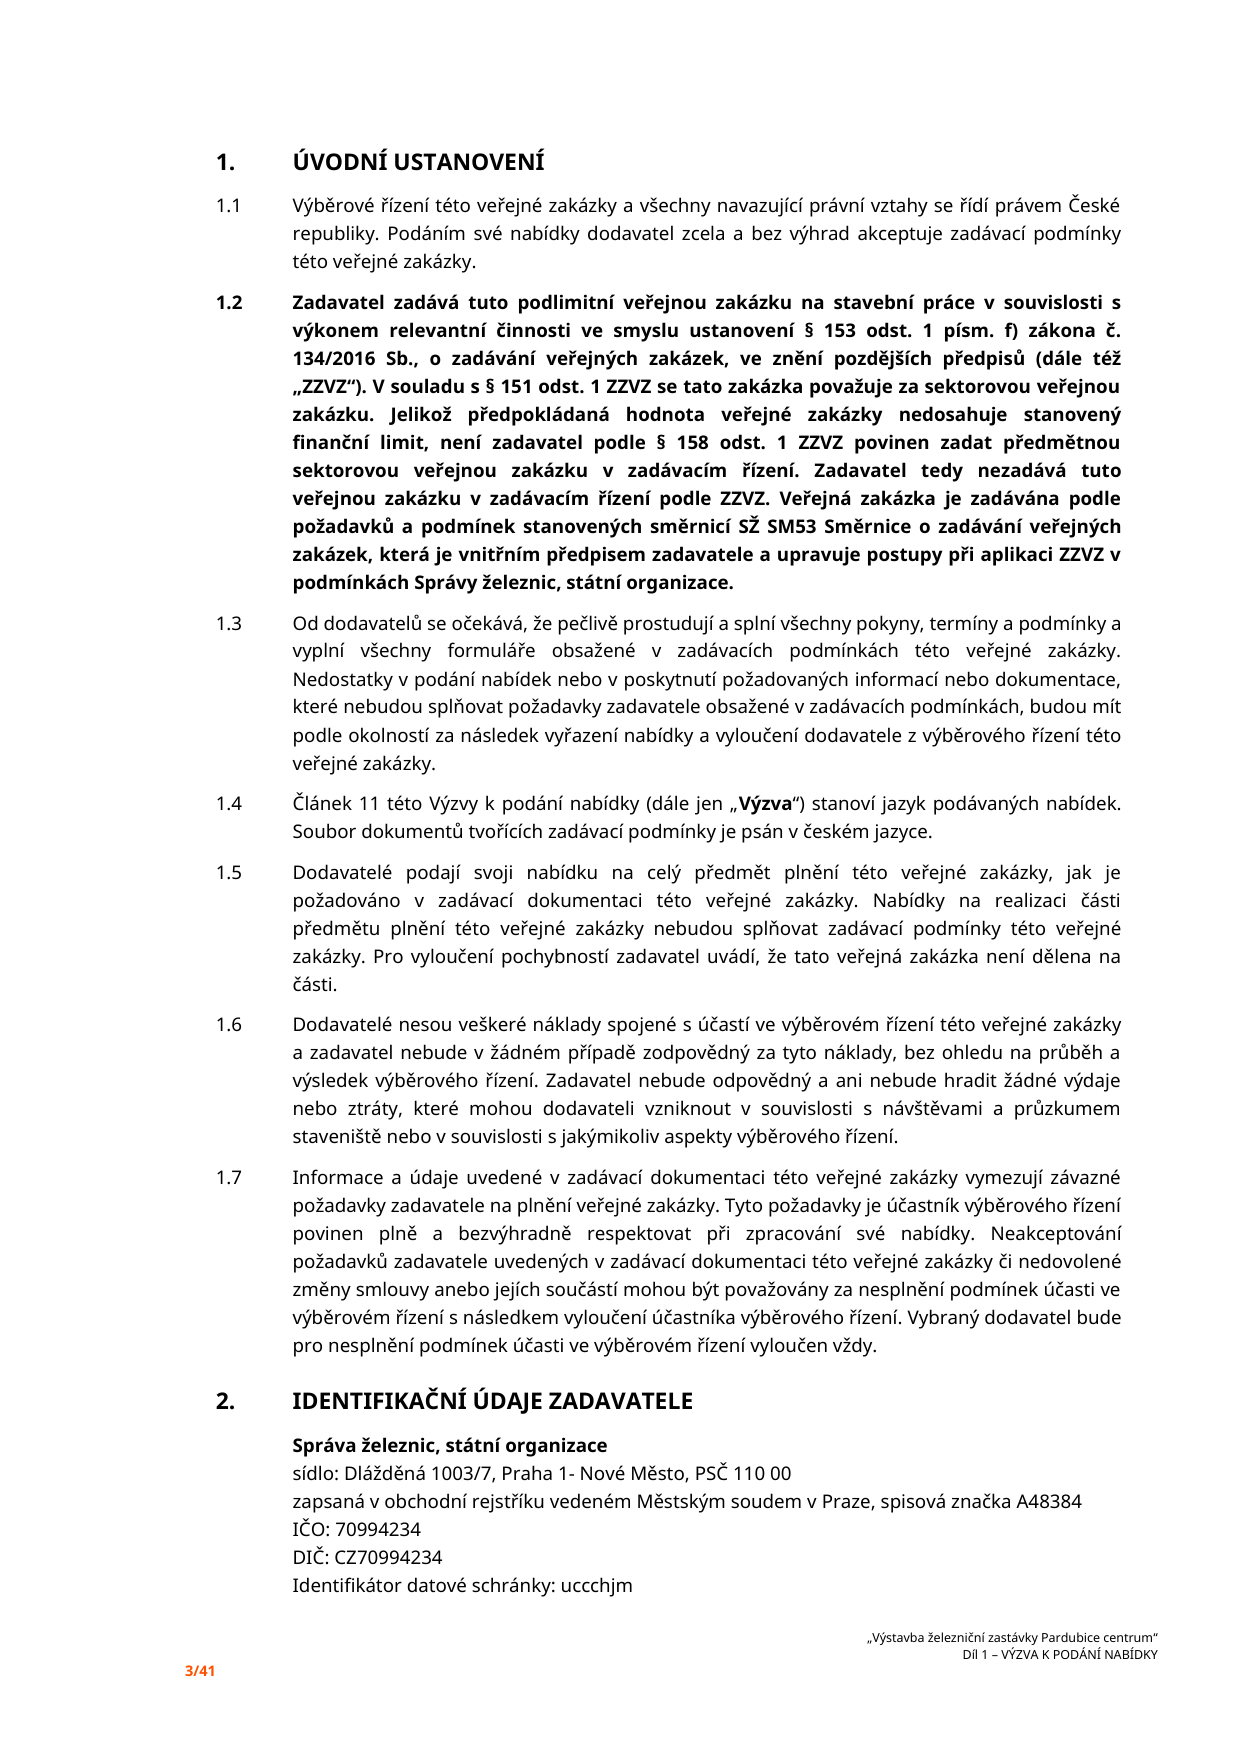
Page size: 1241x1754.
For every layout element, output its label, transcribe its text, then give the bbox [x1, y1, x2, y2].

text Zadavatel zadává tuto podlimitní veřejnou zakázku na stavební práce v souvislosti s výkonem relevantní činnosti ve smyslu ustanovení § 153 odst. 1 písm. f) zákona č. 134/2016 Sb., o zadávání veřejných zakázek, ve znění pozdějších předpisů (dále též „ZZVZ“). V souladu s § 151 odst. 1 ZZVZ se tato zakázka považuje za sektorovou veřejnou zakázku. Jelikož předpokládaná hodnota veřejné zakázky nedosahuje stanovený finanční limit, není zadavatel podle § 158 odst. 1 ZZVZ povinen zadat předmětnou sektorovou veřejnou zakázku v zadávacím řízení. Zadavatel tedy nezadává tuto veřejnou zakázku v zadávacím řízení podle ZZVZ. Veřejná zakázka je zadávána podle požadavků a podmínek stanovených směrnicí SŽ SM53 Směrnice o zadávání veřejných zakázek, která je vnitřním předpisem zadavatele a upravuje postupy při aplikaci ZZVZ v podmínkách Správy železnic, státní organizace. [216, 289, 1122, 595]
text sídlo: Dlážděná 1003/7, Praha 1- Nové Město, PSČ 110 00 [292, 1460, 1122, 1486]
text Od dodavatelů se očekává, že pečlivě prostudují a splní všechny pokyny, termíny a podmínky a vyplní všechny formuláře obsažené v zadávacích podmínkách této veřejné zakázky. Nedostatky v podání nabídek nebo v poskytnutí požadovaných informací nebo dokumentace, které nebudou splňovat požadavky zadavatele obsažené v zadávacích podmínkách, budou mít podle okolností za následek vyřazení nabídky a vyloučení dodavatele z výběrového řízení této veřejné zakázky. [216, 610, 1122, 775]
text Dodavatelé podají svoji nabídku na celý předmět plnění této veřejné zakázky, jak je požadováno v zadávací dokumentaci této veřejné zakázky. Nabídky na realizaci části předmětu plnění této veřejné zakázky nebudou splňovat zadávací podmínky této veřejné zakázky. Pro vyloučení pochybností zadavatel uvádí, že tato veřejná zakázka není dělena na části. [216, 859, 1122, 997]
text DIČ: CZ70994234 [292, 1544, 1122, 1570]
text IDENTIFIKAČNÍ ÚDAJE ZADAVATELE [216, 1385, 1122, 1417]
text Správa železnic, státní organizace [292, 1432, 1122, 1458]
text ÚVODNÍ USTANOVENÍ [216, 146, 1122, 177]
text IČO: 70994234 [292, 1516, 1122, 1542]
text Dodavatelé nesou veškeré náklady spojené s účastí ve výběrovém řízení této veřejné zakázky a zadavatel nebude v žádném případě zodpovědný za tyto náklady, bez ohledu na průběh a výsledek výběrového řízení. Zadavatel nebude odpovědný a ani nebude hradit žádné výdaje nebo ztráty, které mohou dodavateli vzniknout v souvislosti s návštěvami a průzkumem staveniště nebo v souvislosti s jakýmikoliv aspekty výběrového řízení. [216, 1012, 1122, 1149]
text zapsaná v obchodní rejstříku vedeném Městským soudem v Praze, spisová značka A48384 [292, 1488, 1122, 1514]
text Informace a údaje uvedené v zadávací dokumentaci této veřejné zakázky vymezují závazné požadavky zadavatele na plnění veřejné zakázky. Tyto požadavky je účastník výběrového řízení povinen plně a bezvýhradně respektovat při zpracování své nabídky. Neakceptování požadavků zadavatele uvedených v zadávací dokumentaci této veřejné zakázky či nedovolené změny smlouvy anebo jejích součástí mohou být považovány za nesplnění podmínek účasti ve výběrovém řízení s následkem vyloučení účastníka výběrového řízení. Vybraný dodavatel bude pro nesplnění podmínek účasti ve výběrovém řízení vyloučen vždy. [216, 1164, 1122, 1358]
text Článek 11 této Výzvy k podání nabídky (dále jen „Výzva“) stanoví jazyk podávaných nabídek. Soubor dokumentů tvořících zadávací podmínky je psán v českém jazyce. [216, 790, 1122, 844]
text Výběrové řízení této veřejné zakázky a všechny navazující právní vztahy se řídí právem České republiky. Podáním své nabídky dodavatel zcela a bez výhrad akceptuje zadávací podmínky této veřejné zakázky. [216, 192, 1122, 274]
text Identifikátor datové schránky: uccchjm [292, 1572, 1122, 1598]
